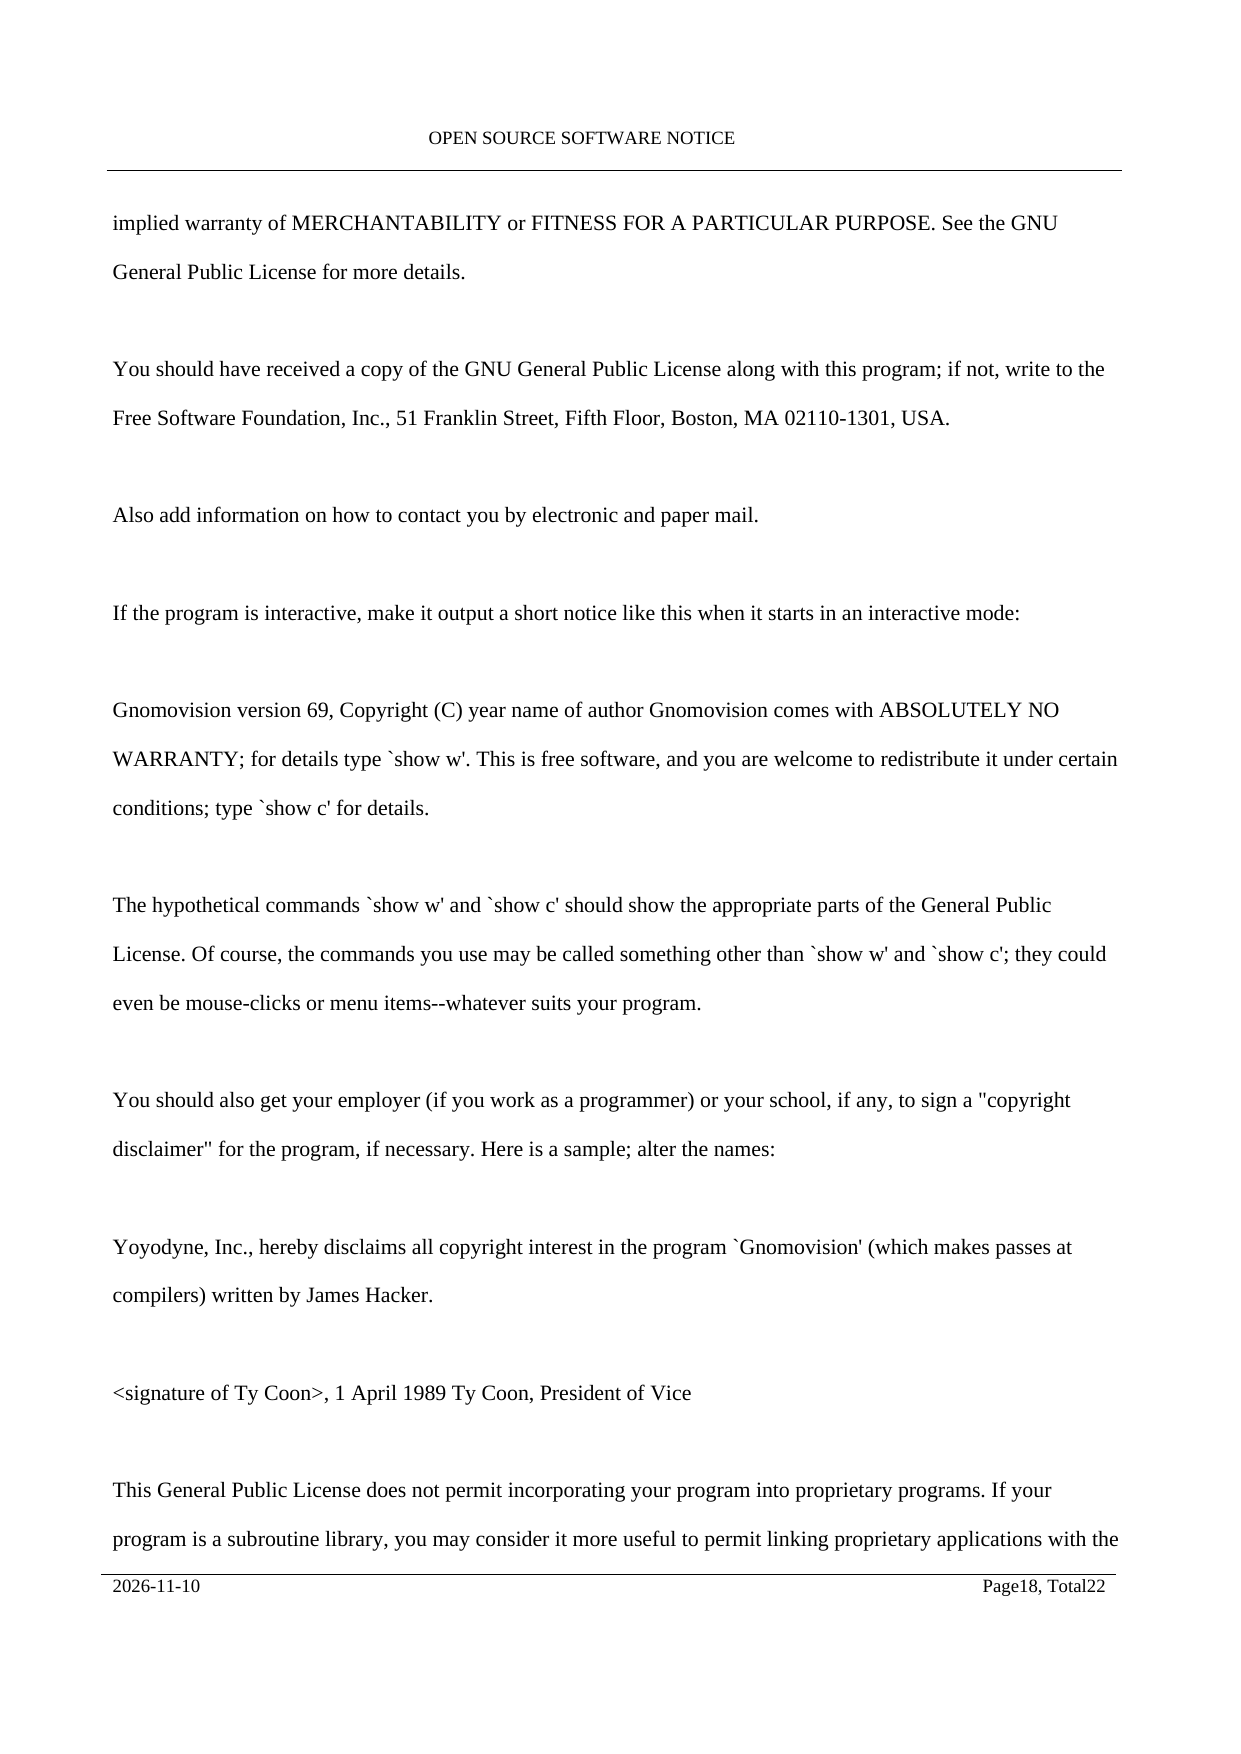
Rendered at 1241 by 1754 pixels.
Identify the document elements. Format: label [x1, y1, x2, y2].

text [112, 206, 1128, 1555]
